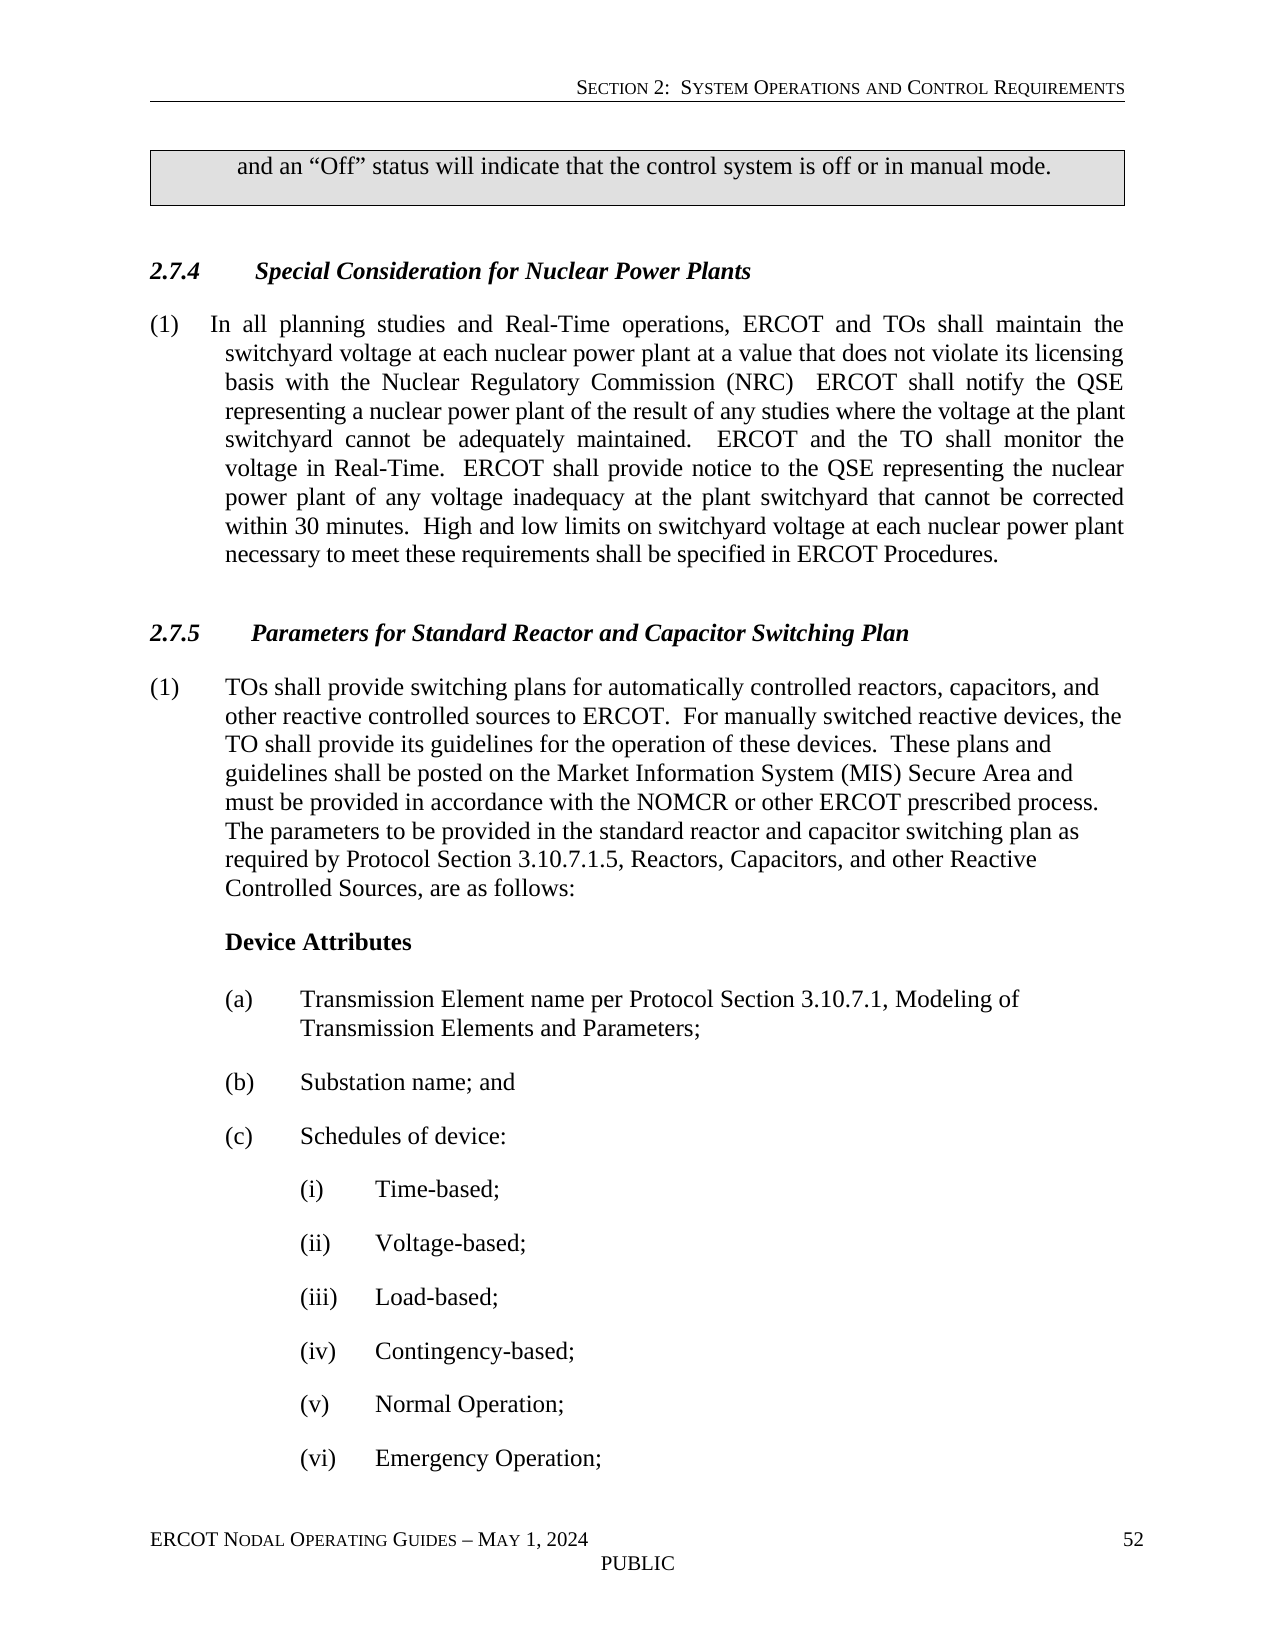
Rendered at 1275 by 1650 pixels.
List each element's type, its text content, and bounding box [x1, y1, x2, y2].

list (ii) Voltage-based; [300, 1228, 1125, 1257]
text 2.7.4 Special Consideration for Nuclear Power Plants [150, 256, 1125, 284]
list (vi) Emergency Operation; [300, 1443, 1125, 1472]
list (iv) Contingency-based; [300, 1336, 1125, 1364]
list (c) Schedules of device: [225, 1121, 1125, 1149]
list (iii) Load-based; [300, 1282, 1125, 1311]
list (b) Substation name; and [225, 1067, 1125, 1096]
text (1) In all planning studies and Real-Time operations, ERCOT and TOs shall maintain the switchyard voltage at each nuclear power plant at a value that does not violate its licensing basis with the Nuclear Regulatory Commission (NRC) ERCOT shall notify the QSE representing a nuclear power plant of the result of any studies where the voltage at the plant switchyard cannot be adequately maintained. ERCOT and the TO shall monitor the voltage in Real-Time. ERCOT shall provide notice to the QSE representing the nuclear power plant of any voltage inadequacy at the plant switchyard that cannot be corrected within 30 minutes. High and low limits on switchyard voltage at each nuclear power plant necessary to meet these requirements shall be specified in ERCOT Procedures. [150, 309, 1125, 568]
list (a) Transmission Element name per Protocol Section 3.10.7.1, Modeling of Transmission Elements and Parameters; [225, 984, 1125, 1042]
list (v) Normal Operation; [300, 1389, 1125, 1418]
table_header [151, 151, 1124, 205]
list (i) Time-based; [300, 1174, 1125, 1203]
text (1) TOs shall provide switching plans for automatically controlled reactors, capacitors, and other reactive controlled sources to ERCOT. For manually switched reactive devices, the TO shall provide its guidelines for the operation of these devices. These plans and guidelines shall be posted on the Market Information System (MIS) Secure Area and must be provided in accordance with the NOMCR or other ERCOT prescribed process. The parameters to be provided in the standard reactor and capacitor switching plan as required by Protocol Section 3.10.7.1.5, Reactors, Capacitors, and other Reactive Controlled Sources, are as follows: [150, 672, 1125, 902]
text Device Attributes [225, 927, 1125, 956]
text 2.7.5 Parameters for Standard Reactor and Capacitor Switching Plan [150, 618, 1125, 647]
